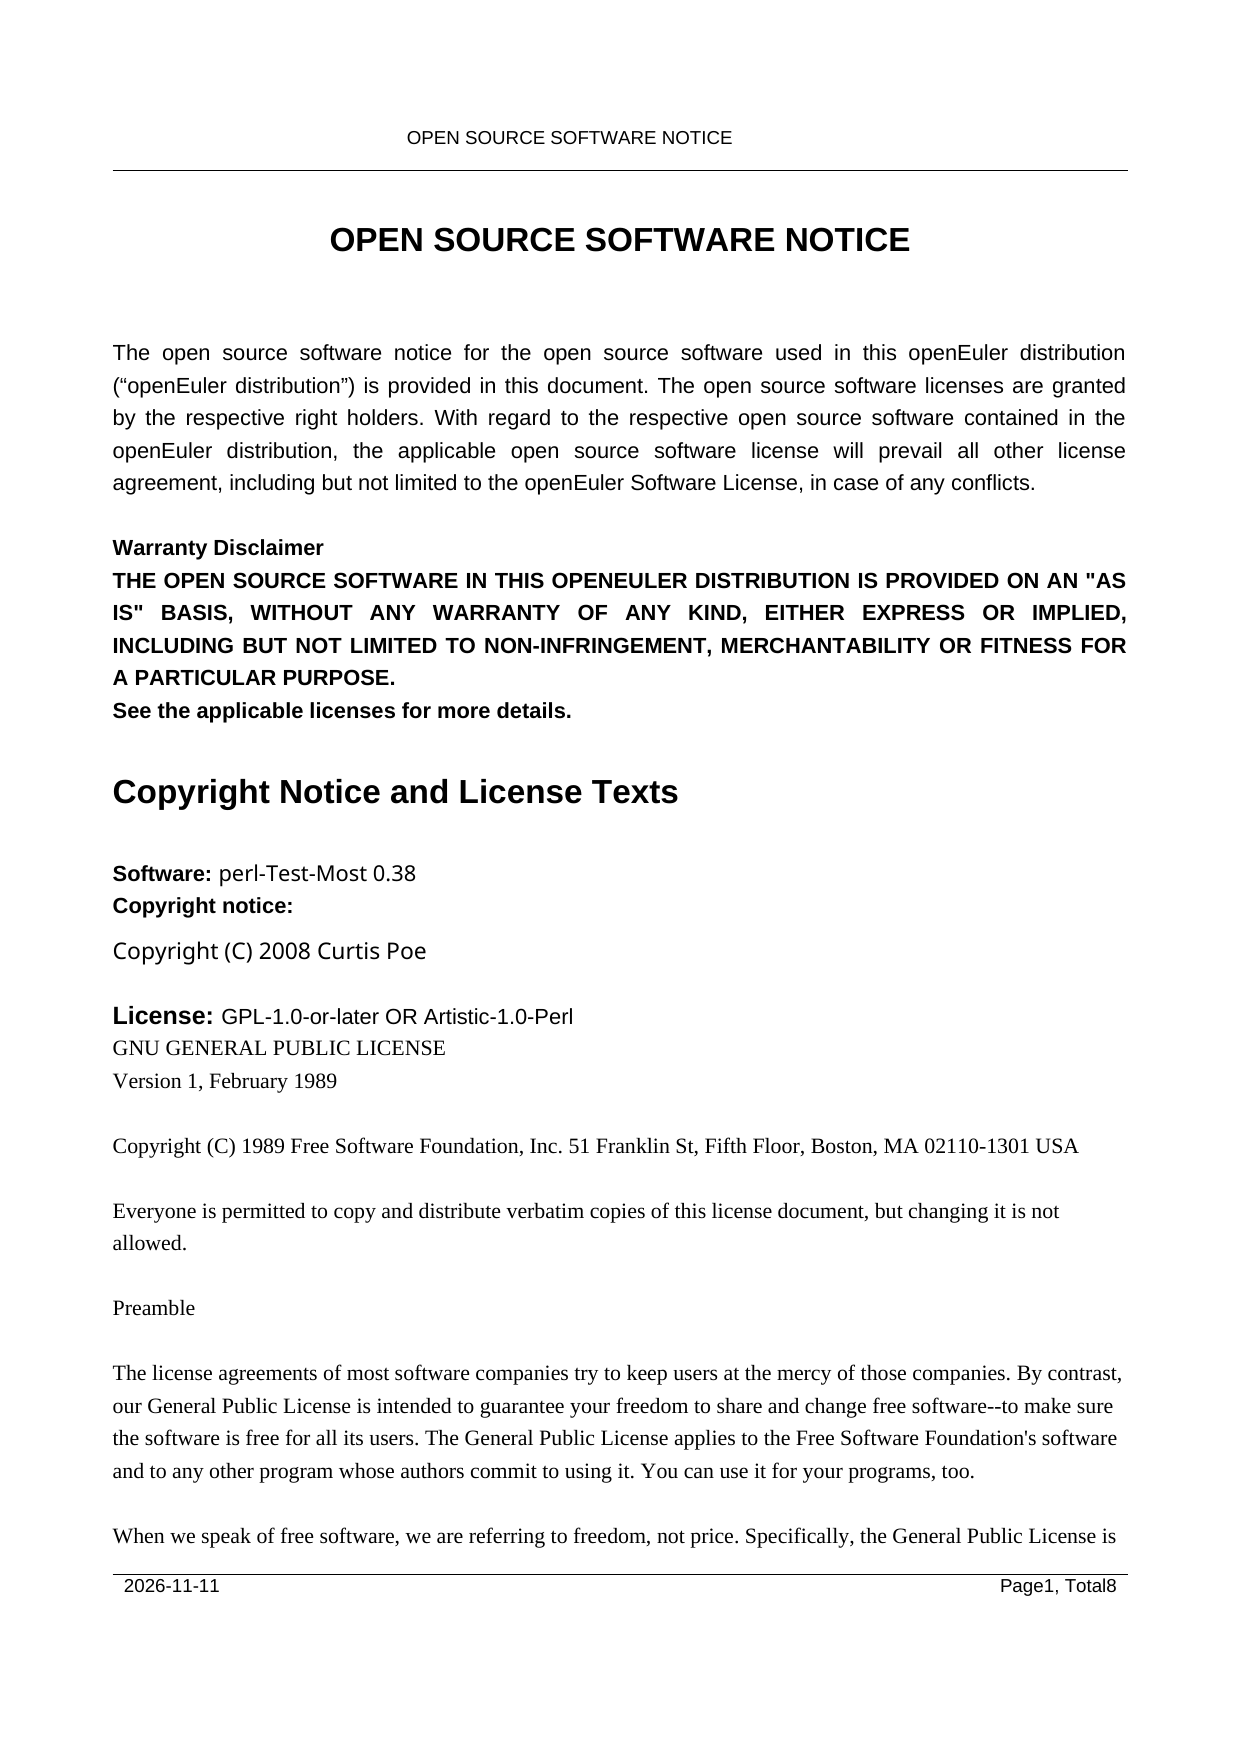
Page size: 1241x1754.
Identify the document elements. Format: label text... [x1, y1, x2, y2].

text THE OPEN SOURCE SOFTWARE IN THIS OPENEULER DISTRIBUTION IS PROVIDED ON AN "AS IS" BASIS, WITHOUT ANY WARRANTY OF ANY KIND, EITHER EXPRESS OR IMPLIED, INCLUDING BUT NOT LIMITED TO NON-INFRINGEMENT, MERCHANTABILITY OR FITNESS FOR A PARTICULAR PURPOSE. See the applicable licenses for more details. [112, 564, 1128, 726]
text Warranty Disclaimer [112, 531, 1128, 564]
text Copyright (C) 2008 Curtis Poe [112, 934, 1128, 999]
text License: GPL-1.0-or-later OR Artistic-1.0-Perl [112, 999, 1128, 1031]
text Copyright notice: [112, 889, 1128, 921]
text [112, 1031, 1128, 1551]
text OPEN SOURCE SOFTWARE NOTICE [112, 206, 1128, 271]
title Software: perl-Test-Most 0.38 [112, 856, 1128, 889]
text Copyright Notice and License Texts [112, 759, 1128, 824]
text The open source software notice for the open source software used in this openEuler distribution (“openEuler distribution”) is provided in this document. The open source software licenses are granted by the respective right holders. With regard to the respective open source software contained in the openEuler distribution, the applicable open source software license will prevail all other license agreement, including but not limited to the openEuler Software License, in case of any conflicts. [112, 336, 1128, 499]
